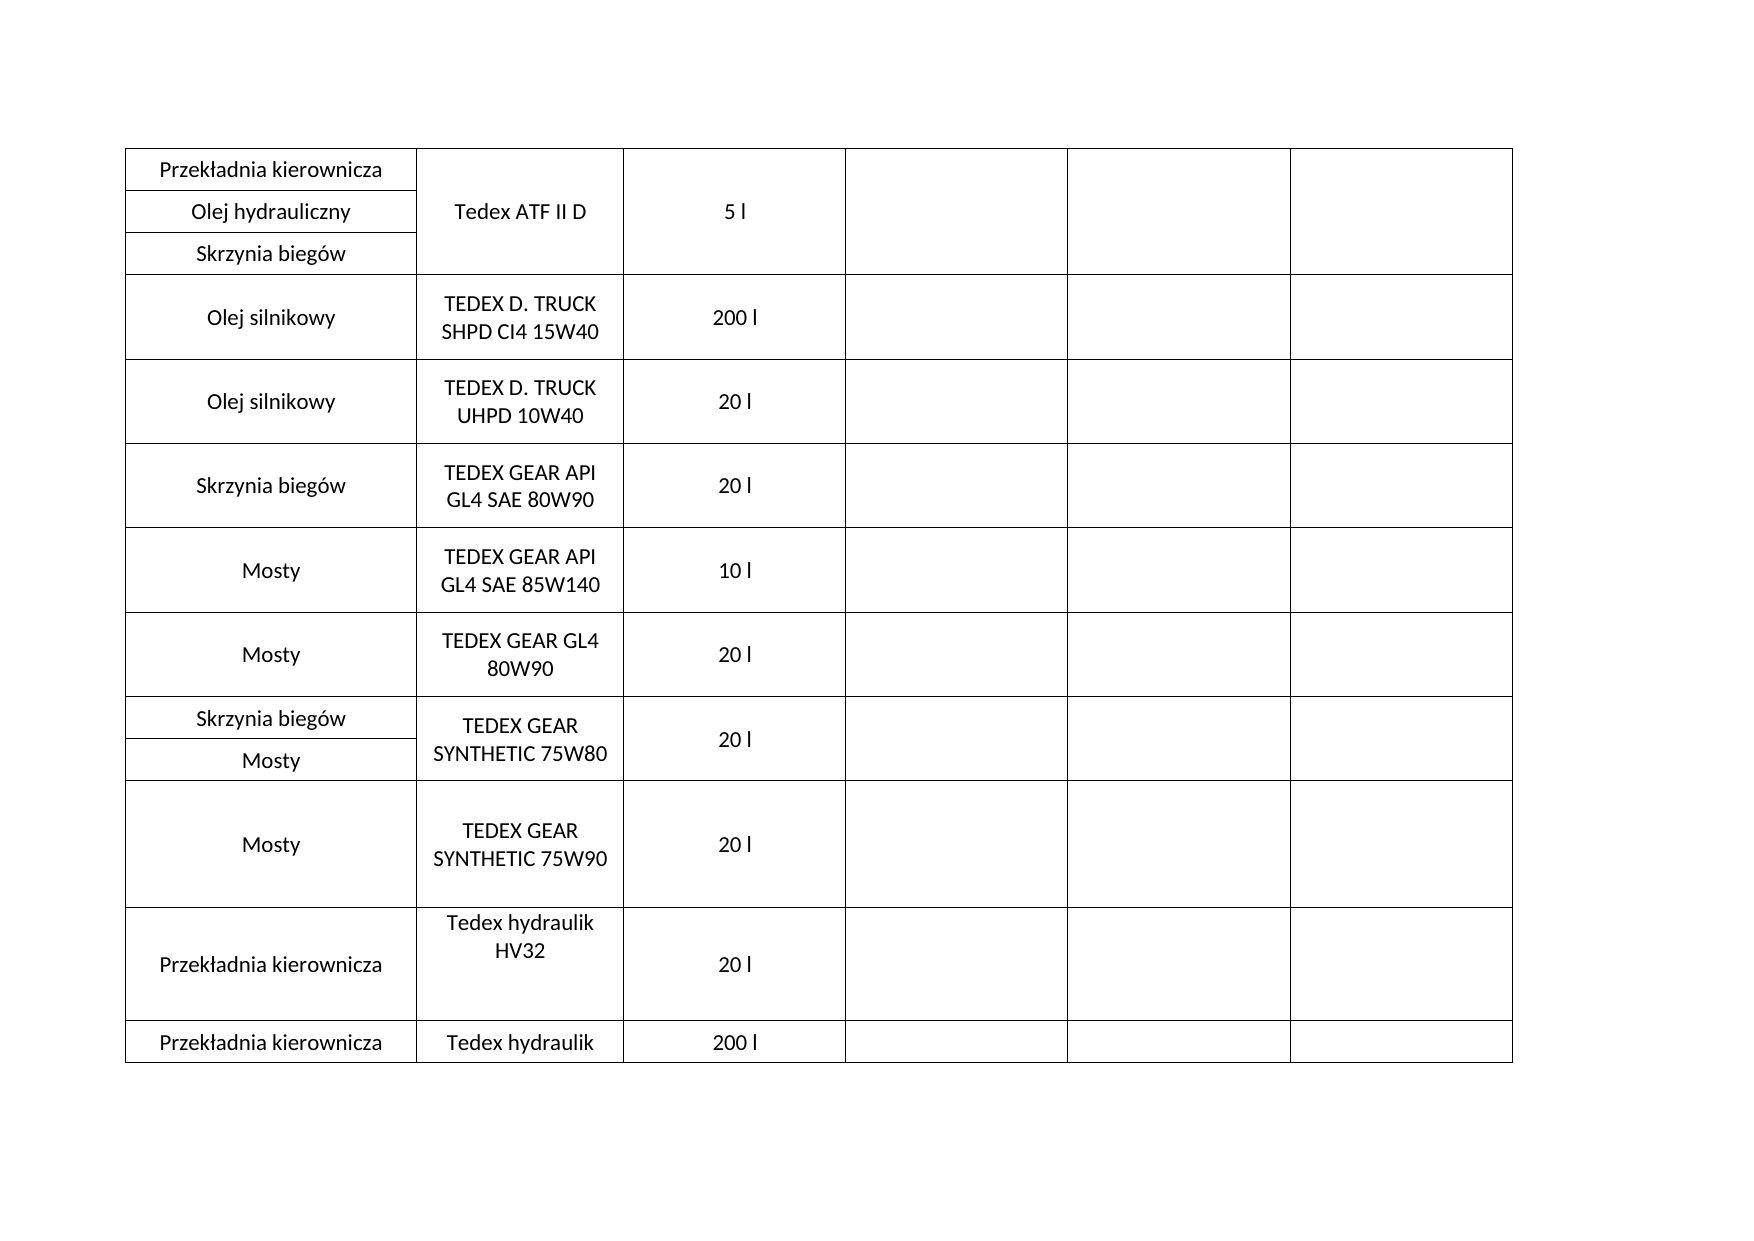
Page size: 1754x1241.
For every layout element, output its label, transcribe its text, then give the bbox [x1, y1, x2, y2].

table_cell Przekładnia kierownicza [126, 908, 416, 1020]
table_cell Mosty [126, 528, 416, 612]
table_cell Olej silnikowy [126, 275, 416, 358]
table_cell [846, 697, 1067, 780]
table_cell 20 l [624, 781, 845, 907]
table_cell [1291, 1021, 1512, 1062]
table_cell 20 l [624, 613, 845, 696]
table_cell 200 l [624, 275, 845, 358]
table_cell [1068, 275, 1290, 358]
table_cell Mosty [126, 781, 416, 907]
table_cell TEDEX D. TRUCK UHPD 10W40 [417, 360, 623, 443]
table_cell [1068, 149, 1290, 274]
table_cell [846, 1021, 1067, 1062]
table_cell Tedex hydraulik HV32 [417, 908, 623, 1020]
table_cell TEDEX GEAR GL4 80W90 [417, 613, 623, 696]
table_cell [846, 149, 1067, 274]
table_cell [417, 1021, 623, 1062]
table_cell 10 l [624, 528, 845, 612]
table_cell 20 l [624, 444, 845, 527]
table_cell [1291, 444, 1512, 527]
table_cell 5 l [624, 149, 845, 274]
table_cell Mosty [126, 613, 416, 696]
table_cell 20 l [624, 697, 845, 780]
table_cell [1068, 1021, 1290, 1062]
table_cell [1291, 360, 1512, 443]
table_cell 200 l [624, 1021, 845, 1062]
table_cell [846, 781, 1067, 907]
table_cell [1291, 613, 1512, 696]
table_cell TEDEX D. TRUCK SHPD CI4 15W40 [417, 275, 623, 358]
table_cell TEDEX GEAR API GL4 SAE 80W90 [417, 444, 623, 527]
table_cell [1068, 908, 1290, 1020]
table_cell [1291, 781, 1512, 907]
table_cell Przekładnia kierownicza [126, 149, 416, 190]
table_cell Przekładnia kierownicza [126, 1021, 416, 1062]
table_cell Skrzynia biegów [126, 444, 416, 527]
table_cell Olej silnikowy [126, 360, 416, 443]
table_cell [1068, 781, 1290, 907]
table_cell 20 l [624, 360, 845, 443]
table_cell Skrzynia biegów [126, 697, 416, 738]
table_cell TEDEX GEAR SYNTHETIC 75W90 [417, 781, 623, 907]
table_cell Mosty [126, 739, 416, 780]
table_cell [846, 613, 1067, 696]
table_cell [846, 444, 1067, 527]
table_cell [846, 275, 1067, 358]
table_cell [1291, 697, 1512, 780]
table_cell [846, 360, 1067, 443]
table_cell [1068, 528, 1290, 612]
table_cell 20 l [624, 908, 845, 1020]
table_cell [1291, 149, 1512, 274]
table_cell [1068, 613, 1290, 696]
table_cell [1291, 528, 1512, 612]
table_cell TEDEX GEAR SYNTHETIC 75W80 [417, 697, 623, 780]
table_cell TEDEX GEAR API GL4 SAE 85W140 [417, 528, 623, 612]
table_cell [846, 908, 1067, 1020]
table_cell [1068, 697, 1290, 780]
table_cell Skrzynia biegów [126, 233, 416, 274]
table_cell Tedex ATF II D [417, 149, 623, 274]
table_cell [1291, 908, 1512, 1020]
table_cell Olej hydrauliczny [126, 191, 416, 232]
table_cell [1068, 360, 1290, 443]
table_cell [846, 528, 1067, 612]
table_cell [1068, 444, 1290, 527]
table_cell [1291, 275, 1512, 358]
